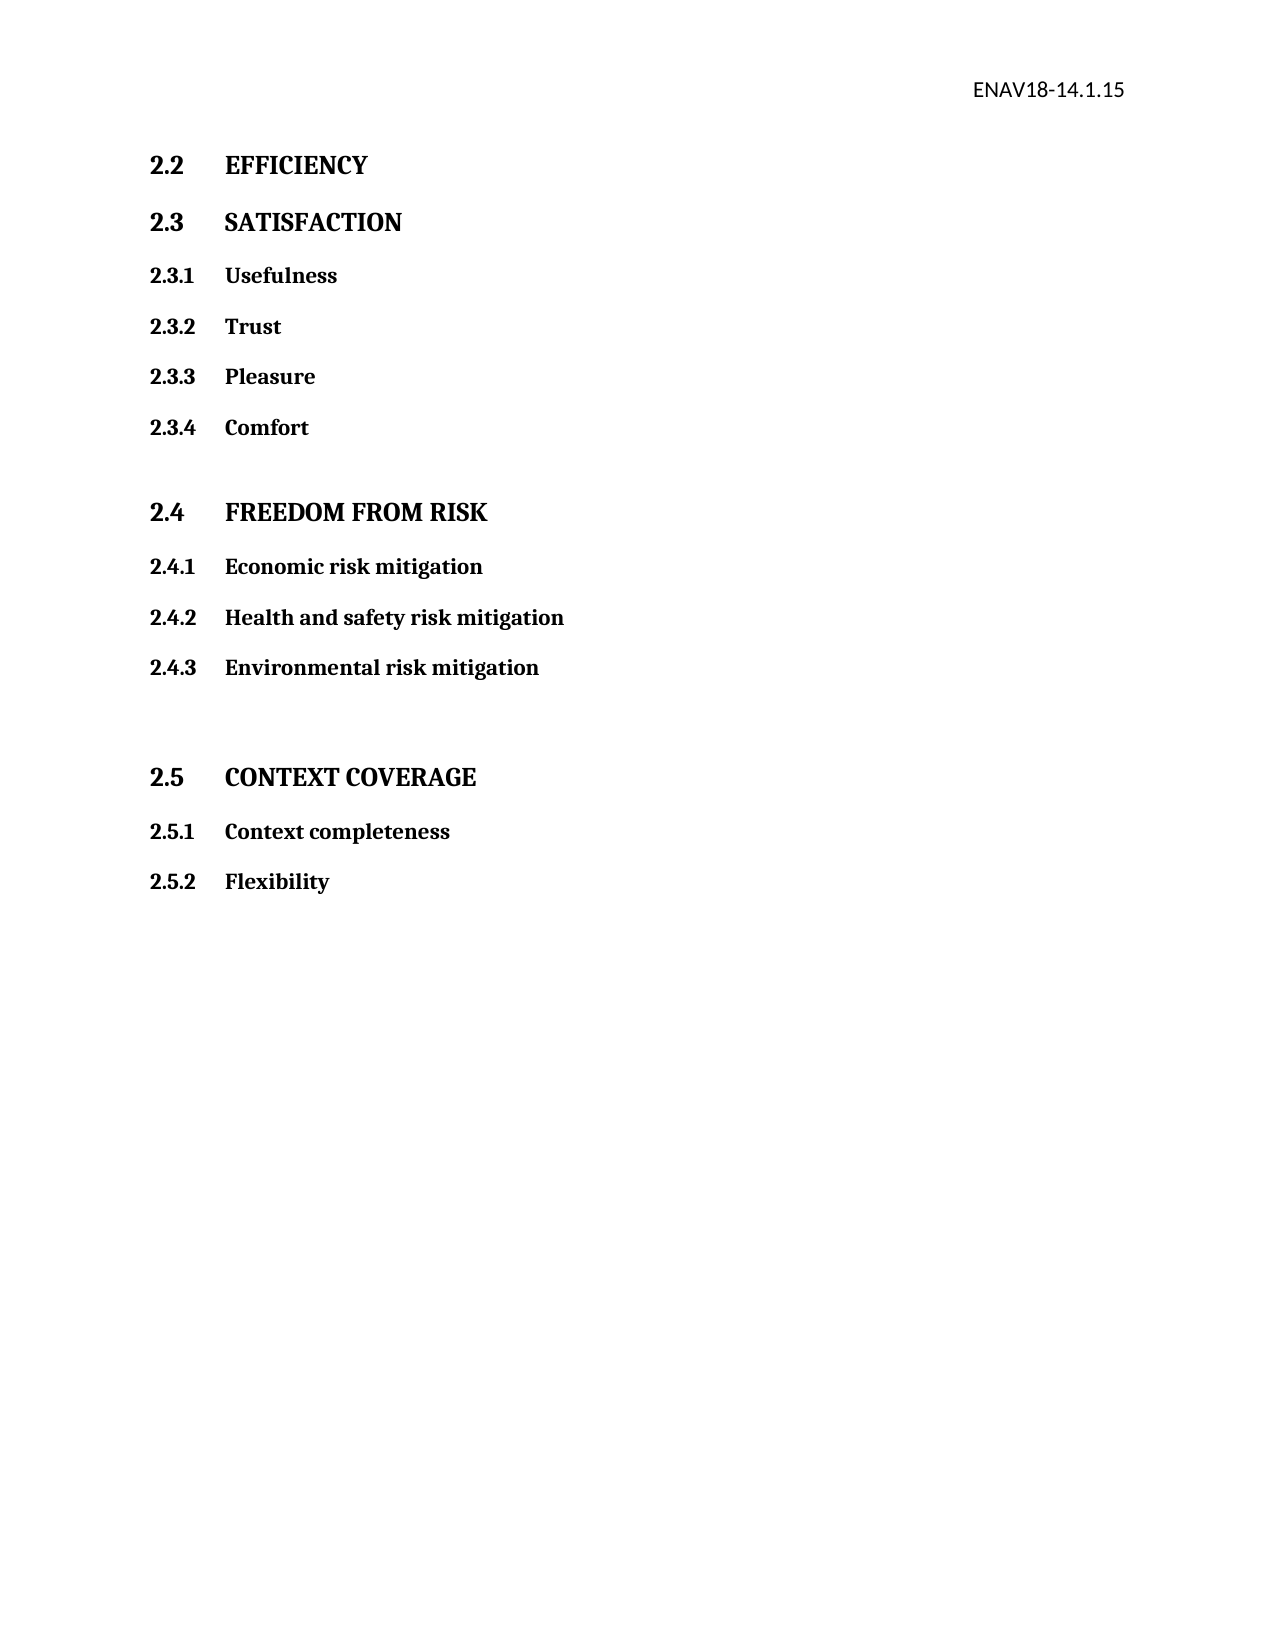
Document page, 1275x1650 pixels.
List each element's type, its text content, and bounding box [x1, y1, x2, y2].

subtitle 2.5 CONTEXT COVERAGE [150, 762, 1125, 793]
subtitle 2.3.2 Trust [150, 314, 1125, 340]
subtitle 2.4.3 Environmental risk mitigation [150, 655, 1125, 681]
subtitle 2.3.1 Usefulness [150, 263, 1125, 289]
subtitle 2.2 EFFICIENCY [150, 150, 1125, 181]
subtitle 2.3.4 Comfort [150, 415, 1125, 441]
subtitle 2.4.1 Economic risk mitigation [150, 554, 1125, 580]
subtitle 2.3 SATISFACTION [150, 207, 1125, 238]
subtitle 2.4.2 Health and safety risk mitigation [150, 604, 1125, 631]
subtitle 2.5.1 Context completeness [150, 819, 1125, 845]
subtitle 2.5.2 Flexibility [150, 869, 1125, 896]
subtitle 2.4 FREEDOM FROM RISK [150, 497, 1125, 528]
subtitle 2.3.3 Pleasure [150, 364, 1125, 391]
